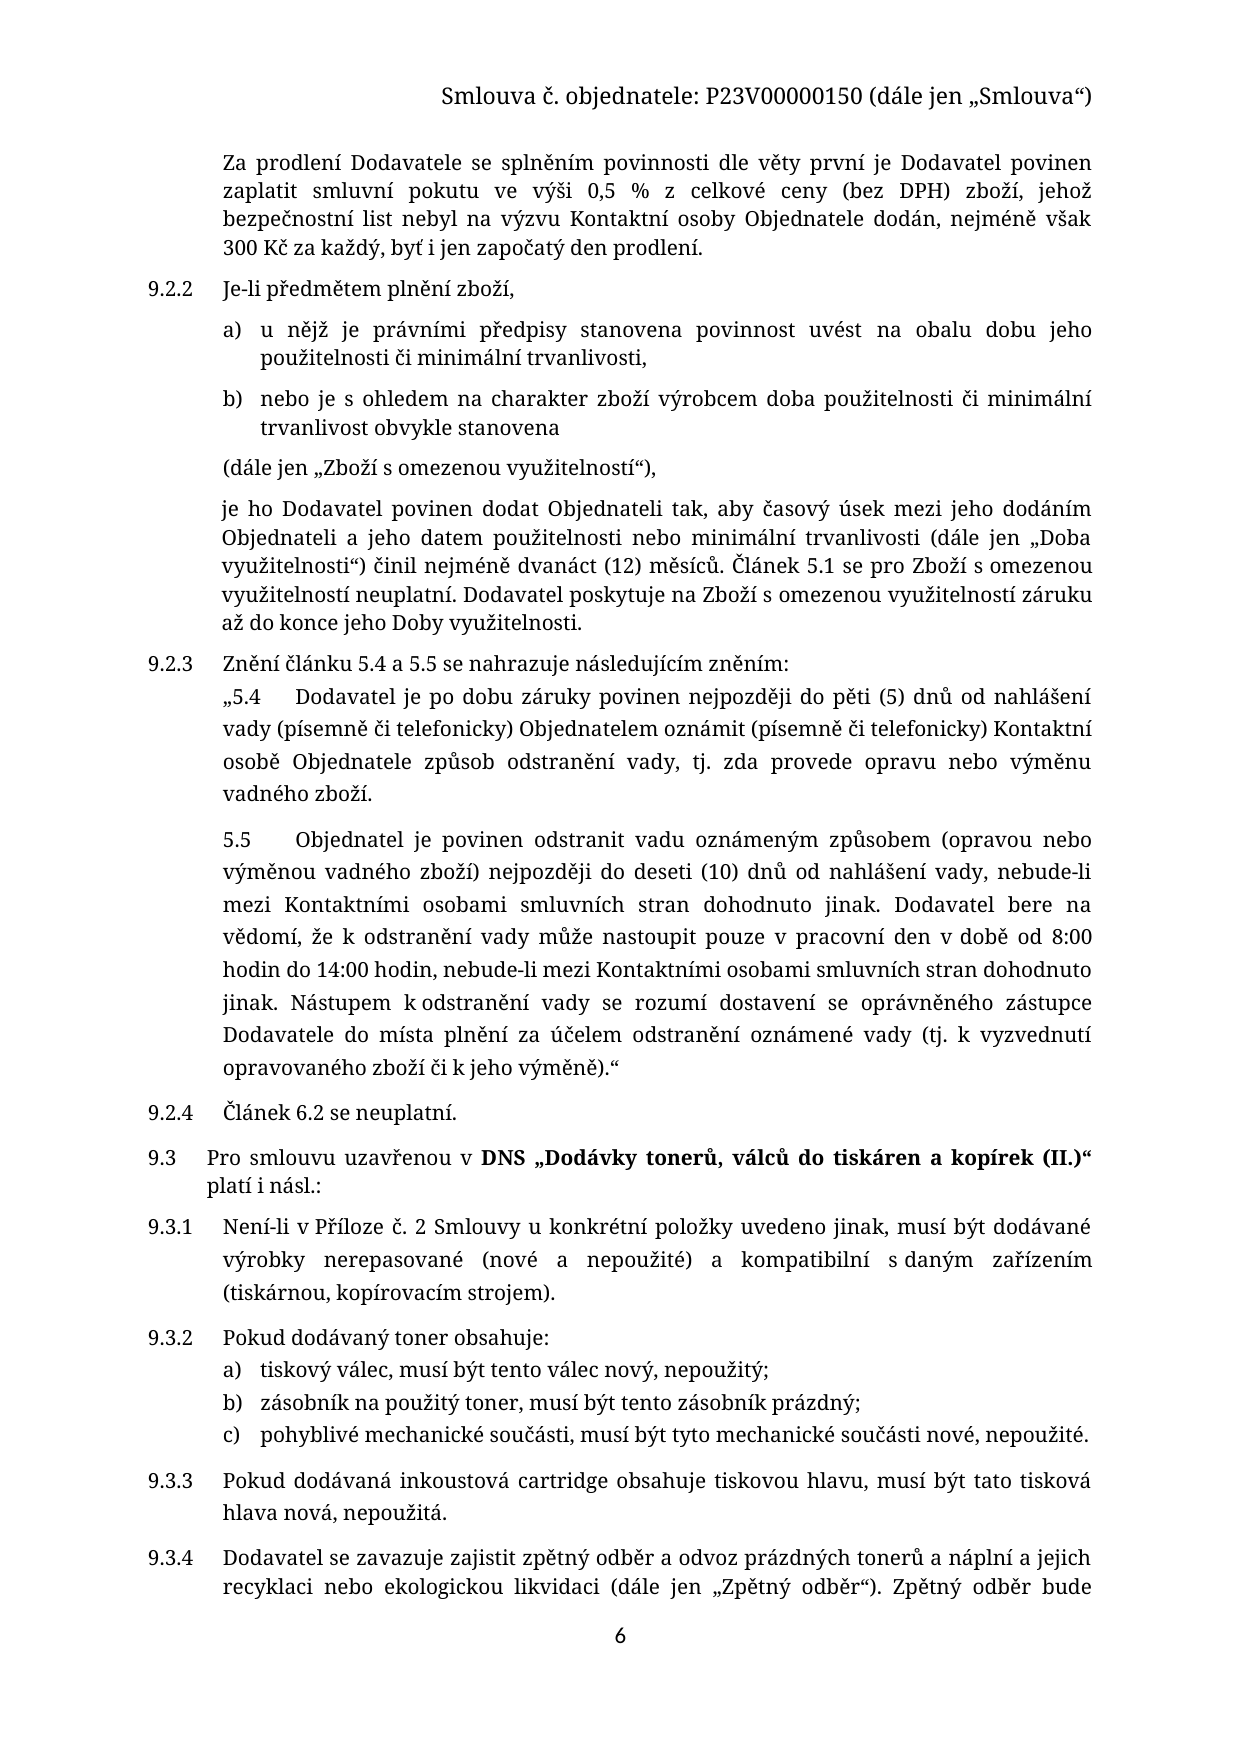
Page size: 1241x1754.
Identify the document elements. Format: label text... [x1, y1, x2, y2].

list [148, 1543, 1093, 1600]
text (dále jen „Zboží s omezenou využitelností“), [223, 453, 1093, 482]
list Pokud dodávaná inkoustová cartridge obsahuje tiskovou hlavu, musí být tato tisková hlava nová, nepoužitá. [148, 1466, 1093, 1527]
list u nějž je právními předpisy stanovena povinnost uvést na obalu dobu jeho použitelnosti či minimální trvanlivosti, [223, 315, 1093, 372]
text je ho Dodavatel povinen dodat Objednateli tak, aby časový úsek mezi jeho dodáním Objednateli a jeho datem použitelnosti nebo minimální trvanlivosti (dále jen „Doba využitelnosti“) činil nejméně dvanáct (12) měsíců. Článek 5.1 se pro Zboží s omezenou využitelností neuplatní. Dodavatel poskytuje na Zboží s omezenou využitelností záruku až do konce jeho Doby využitelnosti. [221, 494, 1093, 637]
list tiskový válec, musí být tento válec nový, nepoužitý; [223, 1355, 1093, 1384]
list Není-li v Příloze č. 2 Smlouvy u konkrétní položky uvedeno jinak, musí být dodávané výrobky nerepasované (nové a nepoužité) a kompatibilní s daným zařízením (tiskárnou, kopírovacím strojem). [148, 1212, 1093, 1306]
list zásobník na použitý toner, musí být tento zásobník prázdný; [223, 1388, 1093, 1416]
list Je-li předmětem plnění zboží, [148, 274, 1093, 302]
list nebo je s ohledem na charakter zboží výrobcem doba použitelnosti či minimální trvanlivost obvykle stanovena [223, 384, 1093, 441]
list Pro smlouvu uzavřenou v DNS „Dodávky tonerů, válců do tiskáren a kopírek (II.)“ platí i násl.: [148, 1143, 1093, 1200]
list 5.5 Objednatel je povinen odstranit vadu oznámeným způsobem (opravou nebo výměnou vadného zboží) nejpozději do deseti (10) dnů od nahlášení vady, nebude-li mezi Kontaktními osobami smluvních stran dohodnuto jinak. Dodavatel bere na vědomí, že k odstranění vady může nastoupit pouze v pracovní den v době od 8:00 hodin do 14:00 hodin, nebude-li mezi Kontaktními osobami smluvních stran dohodnuto jinak. Nástupem k odstranění vady se rozumí dostavení se oprávněného zástupce Dodavatele do místa plnění za účelem odstranění oznámené vady (tj. k vyzvednutí opravovaného zboží či k jeho výměně).“ [223, 825, 1093, 1081]
list Pokud dodávaný toner obsahuje: [148, 1323, 1093, 1351]
list „5.4 Dodavatel je po dobu záruky povinen nejpozději do pěti (5) dnů od nahlášení vady (písemně či telefonicky) Objednatelem oznámit (písemně či telefonicky) Kontaktní osobě Objednatele způsob odstranění vady, tj. zda provede opravu nebo výměnu vadného zboží. [223, 682, 1093, 808]
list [148, 148, 1093, 261]
list pohyblivé mechanické součásti, musí být tyto mechanické součásti nové, nepoužité. [223, 1421, 1093, 1449]
list Článek 6.2 se neuplatní. [148, 1098, 1093, 1126]
list Znění článku 5.4 a 5.5 se nahrazuje následujícím zněním: [148, 649, 1093, 678]
